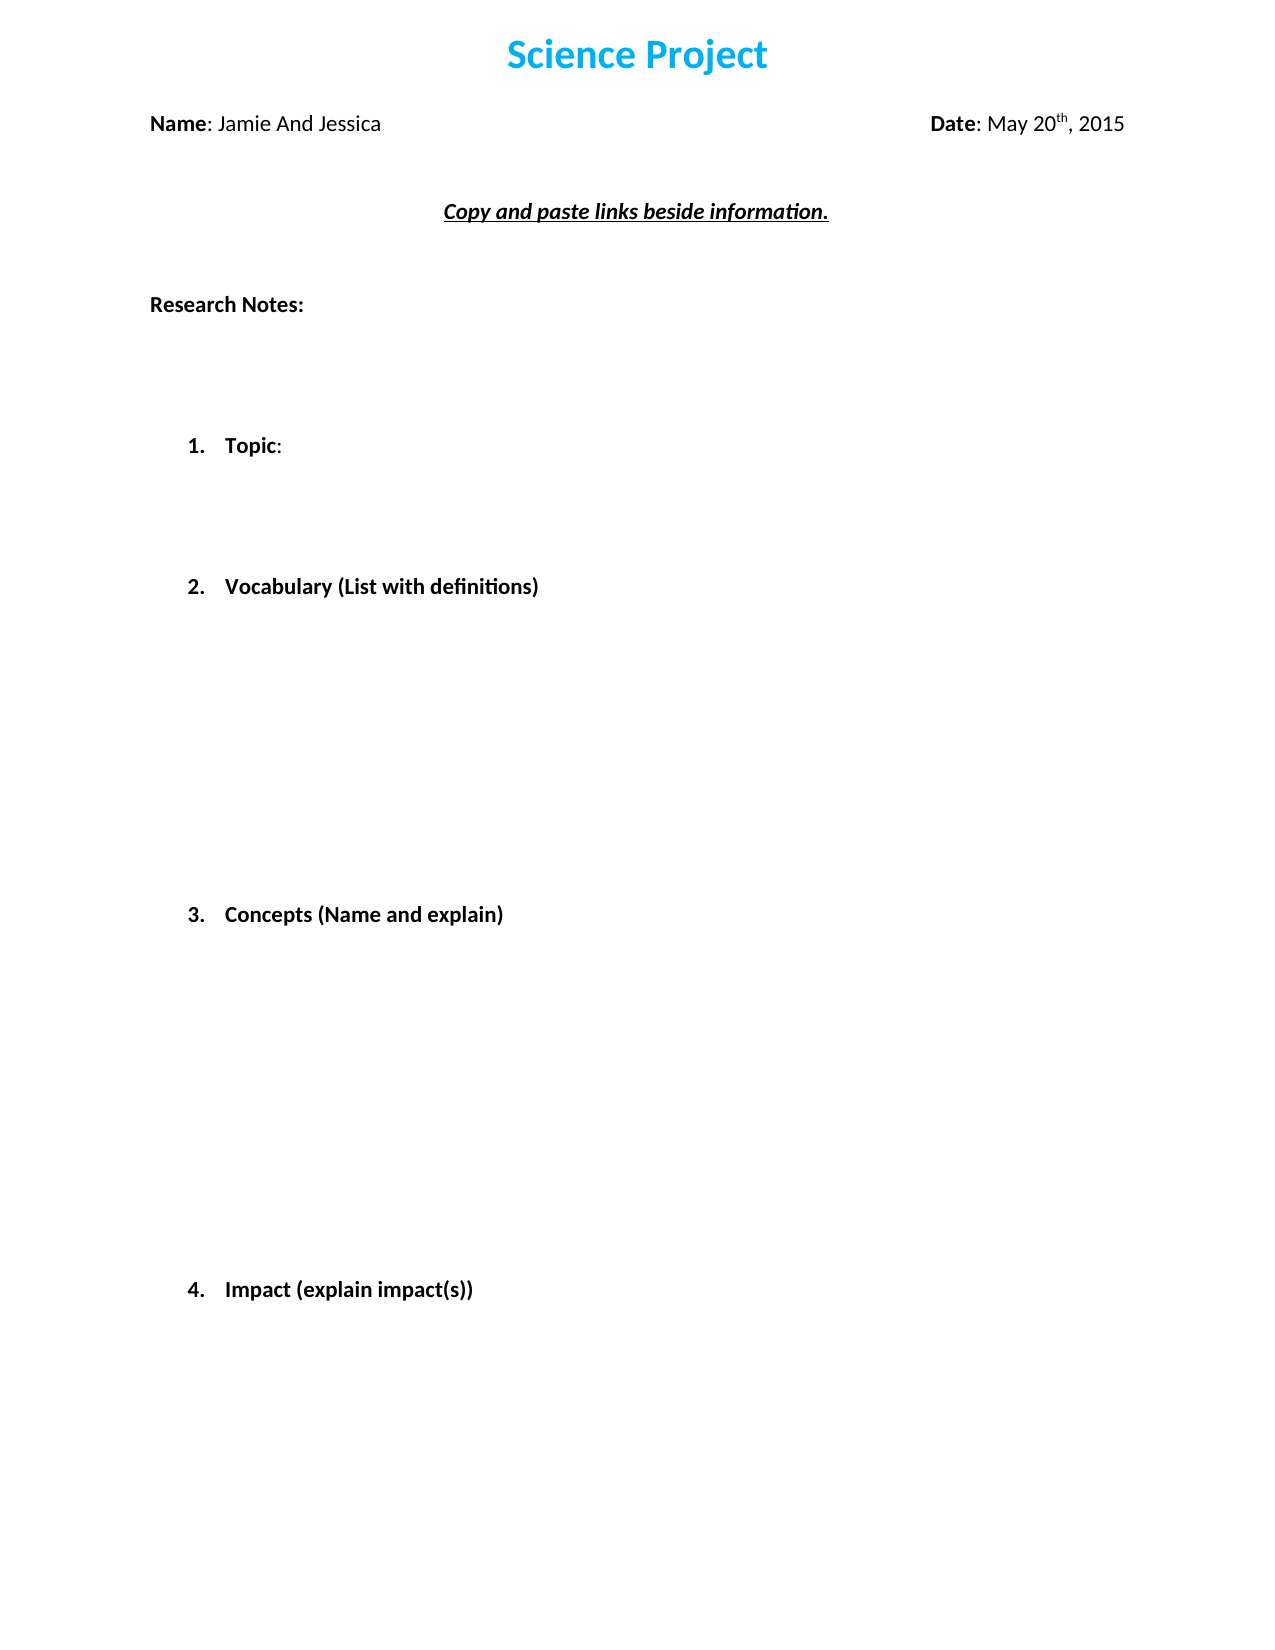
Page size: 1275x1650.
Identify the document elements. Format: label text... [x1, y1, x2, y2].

list Concepts (Name and explain) [187, 900, 1125, 928]
list Topic: [187, 431, 1125, 459]
list Vocabulary (List with definitions) [187, 572, 1125, 600]
text Research Notes: [150, 291, 1125, 319]
text Copy and paste links beside information. [150, 197, 1125, 225]
list Impact (explain impact(s)) [187, 1275, 1125, 1303]
